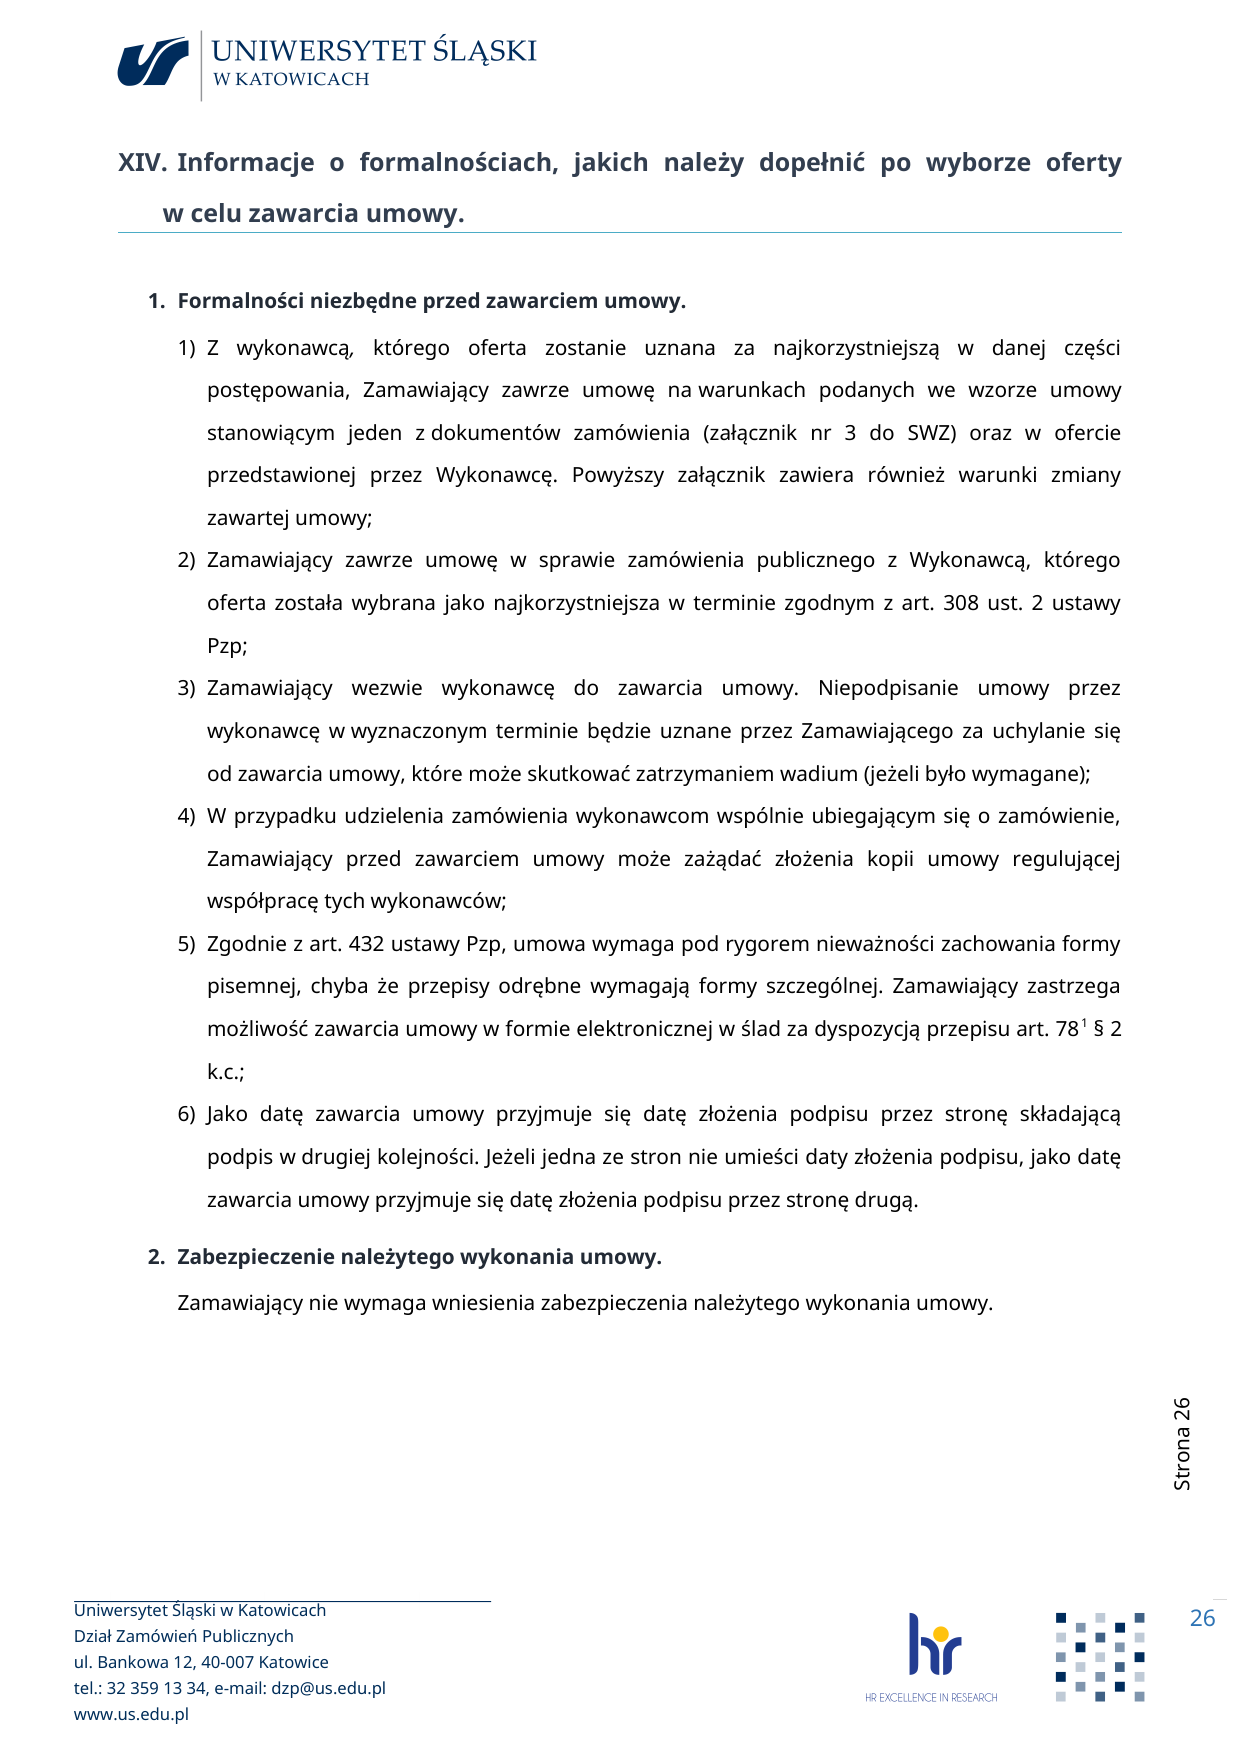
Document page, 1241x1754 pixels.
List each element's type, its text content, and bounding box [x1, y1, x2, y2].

subtitle Zamawiający nie wymaga wniesienia zabezpieczenia należytego wykonania umowy. [177, 1288, 1122, 1316]
subtitle W przypadku udzielenia zamówienia wykonawcom wspólnie ubiegającym się o zamówienie, Zamawiający przed zawarciem umowy może zażądać złożenia kopii umowy regulującej współpracę tych wykonawców; [177, 801, 1122, 915]
subtitle Zamawiający wezwie wykonawcę do zawarcia umowy. Niepodpisanie umowy przez wykonawcę w wyznaczonym terminie będzie uznane przez Zamawiającego za uchylanie się od zawarcia umowy, które może skutkować zatrzymaniem wadium (jeżeli było wymagane); [177, 673, 1122, 787]
subtitle Z wykonawcą, którego oferta zostanie uznana za najkorzystniejszą w danej części postępowania, Zamawiający zawrze umowę na warunkach podanych we wzorze umowy stanowiącym jeden z dokumentów zamówienia (załącznik nr 3 do SWZ) oraz w ofercie przedstawionej przez Wykonawcę. Powyższy załącznik zawiera również warunki zmiany zawartej umowy; [177, 333, 1122, 531]
subtitle Informacje o formalnościach, jakich należy dopełnić po wyborze oferty w celu zawarcia umowy. [118, 144, 1122, 232]
subtitle Jako datę zawarcia umowy przyjmuje się datę złożenia podpisu przez stronę składającą podpis w drugiej kolejności. Jeżeli jedna ze stron nie umieści daty złożenia podpisu, jako datę zawarcia umowy przyjmuje się datę złożenia podpisu przez stronę drugą. [177, 1099, 1122, 1213]
subtitle Zamawiający zawrze umowę w sprawie zamówienia publicznego z Wykonawcą, którego oferta została wybrana jako najkorzystniejsza w terminie zgodnym z art. 308 ust. 2 ustawy Pzp; [177, 546, 1122, 659]
picture [0, 0, 1240, 137]
subtitle Zabezpieczenie należytego wykonania umowy. [148, 1242, 1122, 1270]
subtitle Formalności niezbędne przed zawarciem umowy. [148, 287, 1122, 315]
picture [0, 1592, 492, 1610]
subtitle Zgodnie z art. 432 ustawy Pzp, umowa wymaga pod rygorem nieważności zachowania formy pisemnej, chyba że przepisy odrębne wymagają formy szczególnej. Zamawiający zastrzega możliwość zawarcia umowy w formie elektronicznej w ślad za dyspozycją przepisu art. 781 § 2 k.c.; [177, 929, 1122, 1085]
picture [797, 1485, 1174, 1731]
